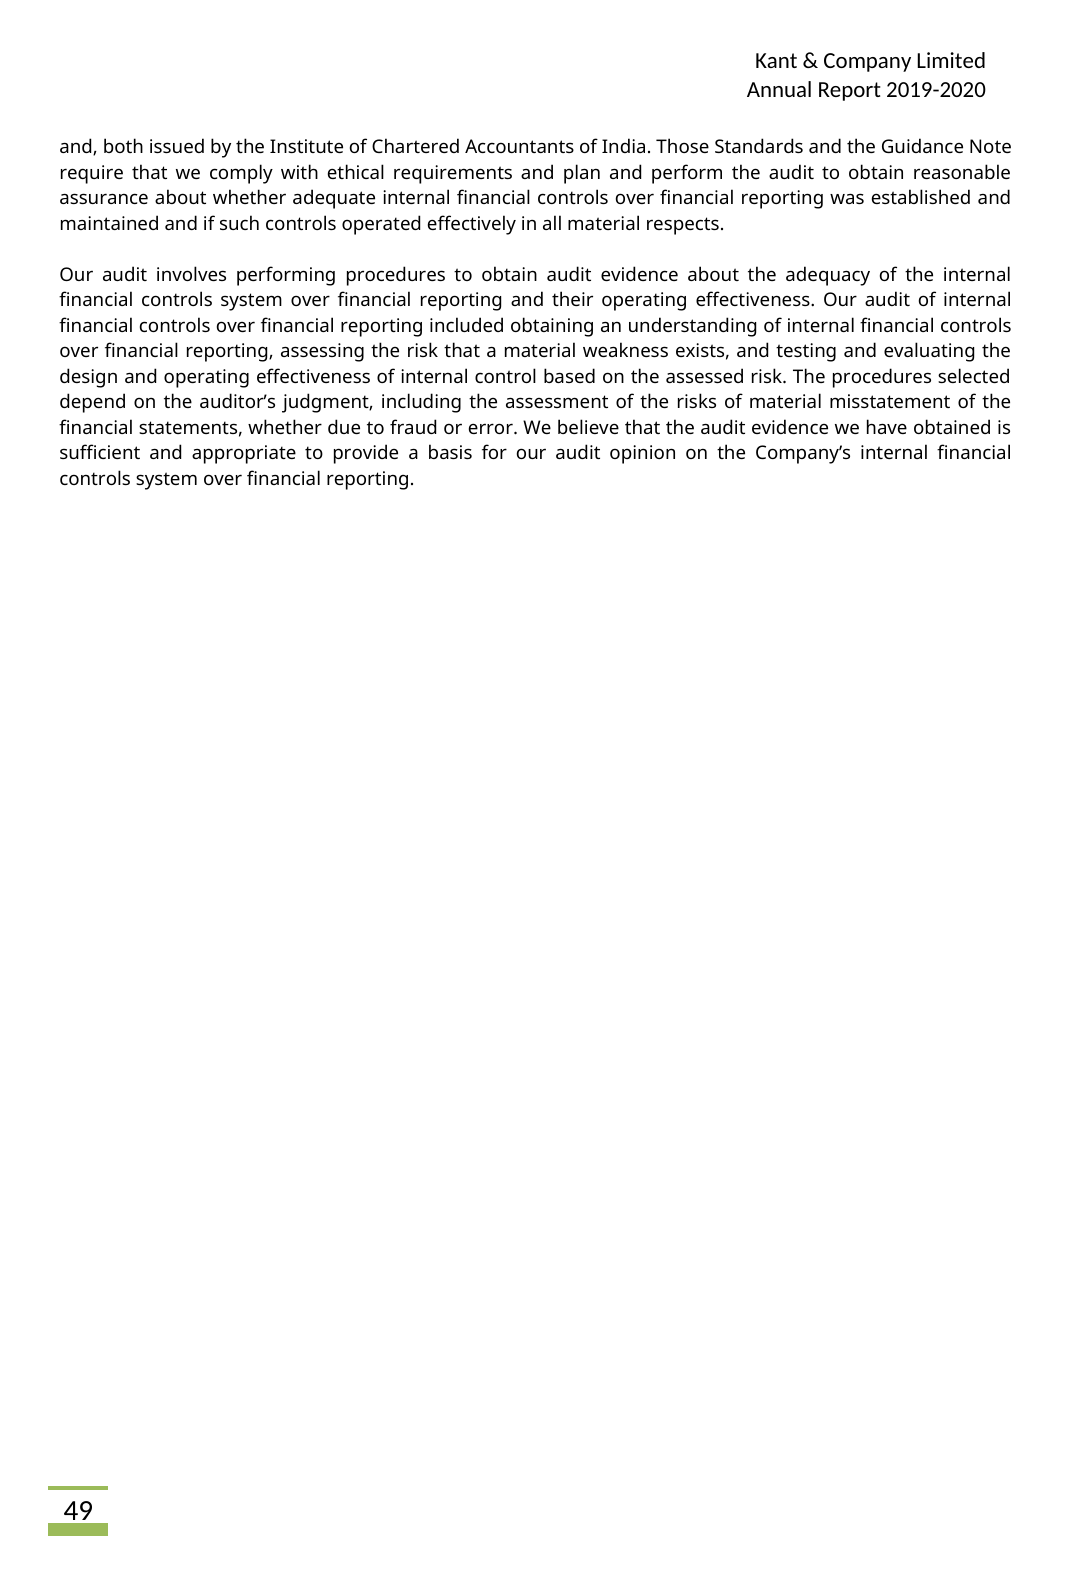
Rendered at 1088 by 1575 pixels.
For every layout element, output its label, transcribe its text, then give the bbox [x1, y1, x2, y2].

text Our audit involves performing procedures to obtain audit evidence about the adequacy of the internal financial controls system over financial reporting and their operating effectiveness. Our audit of internal financial controls over financial reporting included obtaining an understanding of internal financial controls over financial reporting, assessing the risk that a material weakness exists, and testing and evaluating the design and operating effectiveness of internal control based on the assessed risk. The procedures selected depend on the auditor’s judgment, including the assessment of the risks of material misstatement of the financial statements, whether due to fraud or error. We believe that the audit evidence we have obtained is sufficient and appropriate to provide a basis for our audit opinion on the Company’s internal financial controls system over financial reporting. [59, 261, 1012, 491]
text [59, 133, 1012, 236]
